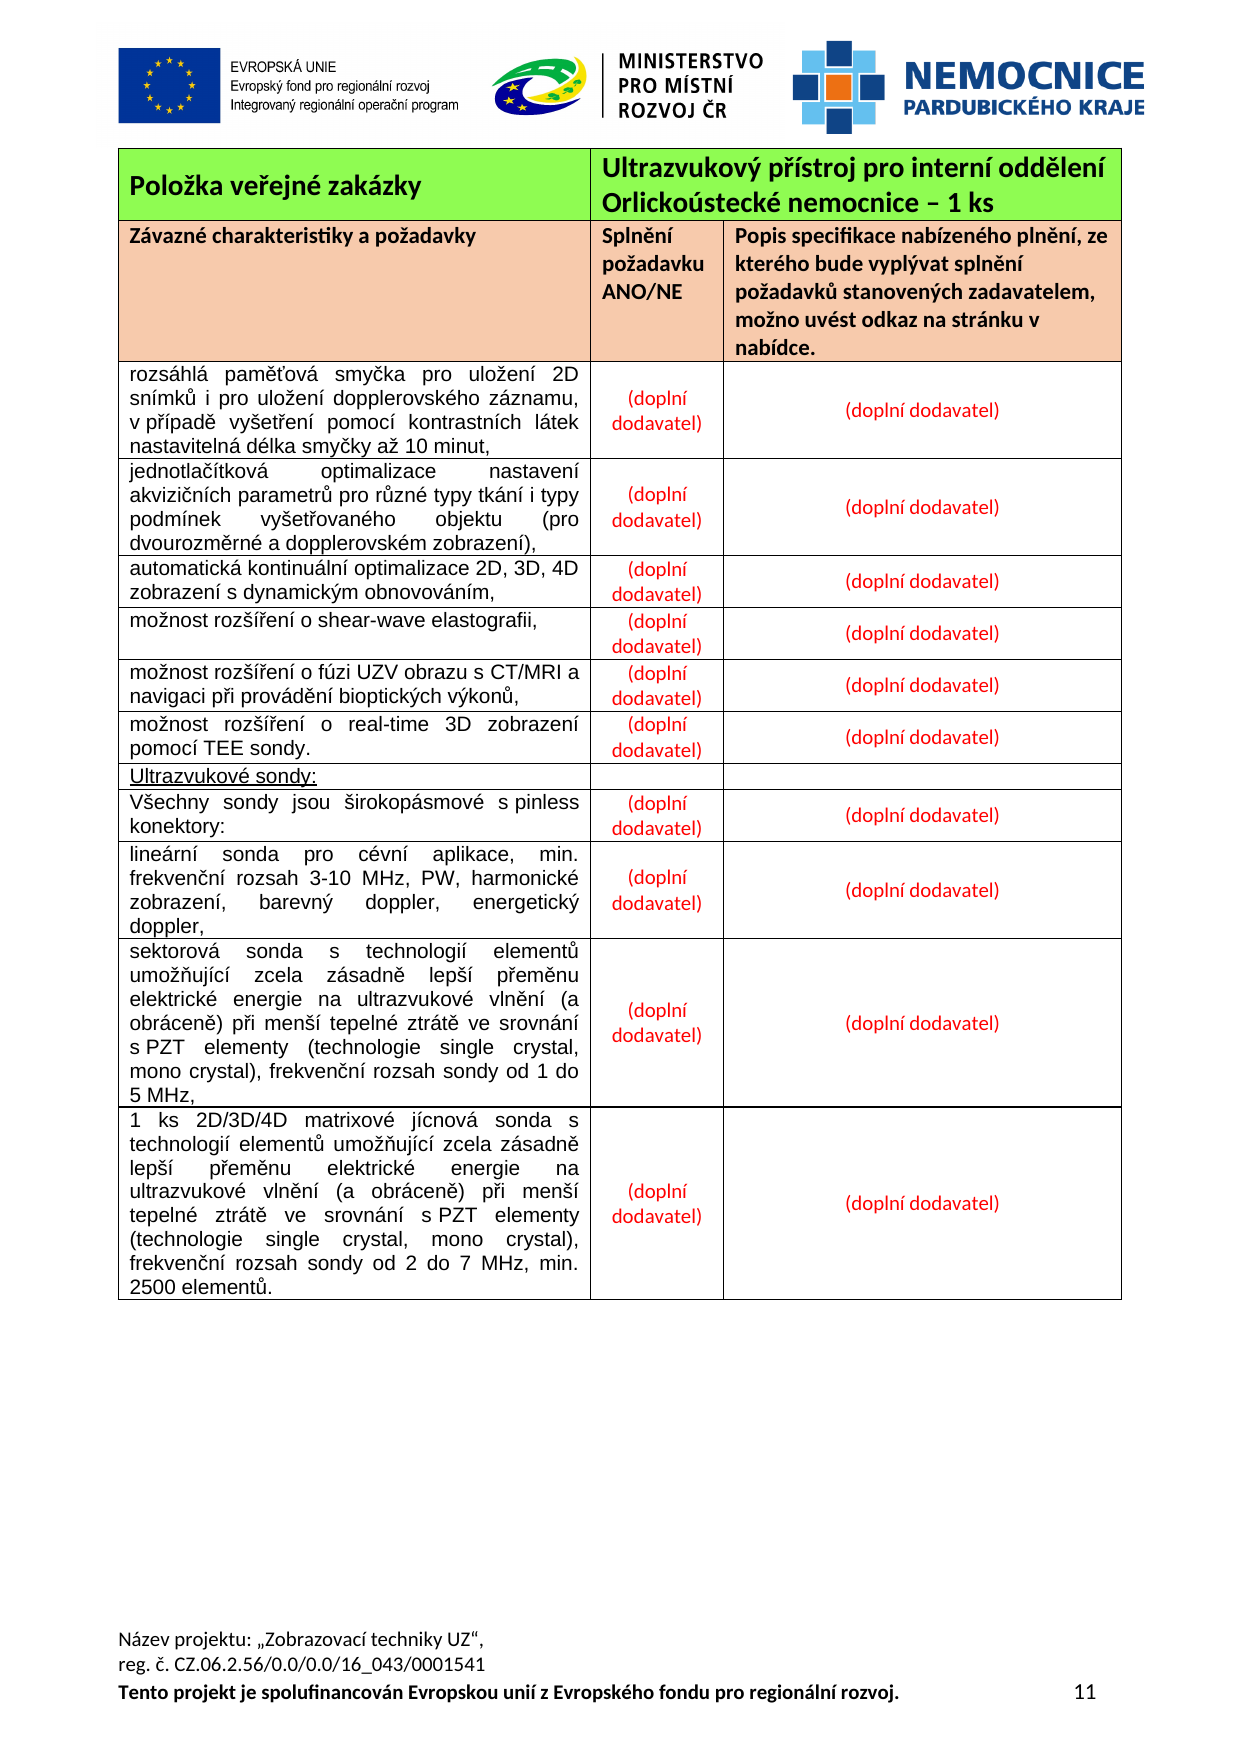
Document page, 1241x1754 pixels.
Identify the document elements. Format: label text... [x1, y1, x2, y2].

table_cell možnost rozšíření o fúzi UZV obrazu s CT/MRI a navigaci při provádění bioptických výkonů, [119, 660, 590, 711]
table_cell (doplní dodavatel) [591, 459, 723, 555]
table_cell rozsáhlá paměťová smyčka pro uložení 2D snímků i pro uložení dopplerovského záznamu, v případě vyšetření pomocí kontrastních látek nastavitelná délka smyčky až 10 minut, [119, 362, 590, 458]
table_cell lineární sonda pro cévní aplikace, min. frekvenční rozsah 3-10 MHz, PW, harmonické zobrazení, barevný doppler, energetický doppler, [119, 842, 590, 938]
table_cell (doplní dodavatel) [591, 1108, 723, 1299]
table_cell (doplní dodavatel) [591, 712, 723, 762]
table_cell Všechny sondy jsou širokopásmové s pinless konektory: [119, 790, 590, 841]
table_cell sektorová sonda s technologií elementů umožňující zcela zásadně lepší přeměnu elektrické energie na ultrazvukové vlnění (a obráceně) při menší tepelné ztrátě ve srovnání s PZT elementy (technologie single crystal, mono crystal), frekvenční rozsah sondy od 1 do 5 MHz, [119, 939, 590, 1106]
table_cell [724, 764, 1121, 789]
table_cell Závazné charakteristiky a požadavky [119, 221, 590, 361]
table_cell (doplní dodavatel) [724, 842, 1121, 938]
table_cell (doplní dodavatel) [591, 939, 723, 1106]
table_cell (doplní dodavatel) [724, 660, 1121, 711]
table_cell možnost rozšíření o real-time 3D zobrazení pomocí TEE sondy. [119, 712, 590, 762]
table_cell (doplní dodavatel) [591, 790, 723, 841]
table_cell automatická kontinuální optimalizace 2D, 3D, 4D zobrazení s dynamickým obnovováním, [119, 556, 590, 607]
table_cell (doplní dodavatel) [591, 608, 723, 659]
table_cell Ultrazvukové sondy: [119, 764, 590, 789]
table_cell (doplní dodavatel) [724, 712, 1121, 762]
table_cell (doplní dodavatel) [724, 608, 1121, 659]
table_cell (doplní dodavatel) [724, 556, 1121, 607]
table_cell (doplní dodavatel) [724, 362, 1121, 458]
picture [96, 22, 785, 148]
table_cell (doplní dodavatel) [724, 459, 1121, 555]
table_header Ultrazvukový přístroj pro interní oddělení Orlickoústecké nemocnice – 1 ks [591, 149, 1121, 220]
table_header Položka veřejné zakázky [119, 149, 590, 220]
table_cell (doplní dodavatel) [724, 790, 1121, 841]
table_cell (doplní dodavatel) [591, 842, 723, 938]
table_cell [591, 764, 723, 789]
table_cell (doplní dodavatel) [591, 660, 723, 711]
picture [791, 39, 1145, 135]
table_cell 1 ks 2D/3D/4D matrixové jícnová sonda s technologií elementů umožňující zcela zásadně lepší přeměnu elektrické energie na ultrazvukové vlnění (a obráceně) při menší tepelné ztrátě ve srovnání s PZT elementy (technologie single crystal, mono crystal), frekvenční rozsah sondy od 2 do 7 MHz, min. 2500 elementů. [119, 1108, 590, 1299]
table_cell Popis specifikace nabízeného plnění, ze kterého bude vyplývat splnění požadavků stanovených zadavatelem, možno uvést odkaz na stránku v nabídce. [724, 221, 1121, 361]
table_cell (doplní dodavatel) [591, 362, 723, 458]
table_cell Splnění požadavku ANO/NE [591, 221, 723, 361]
table_cell jednotlačítková optimalizace nastavení akvizičních parametrů pro různé typy tkání i typy podmínek vyšetřovaného objektu (pro dvourozměrné a dopplerovském zobrazení), [119, 459, 590, 555]
table_cell (doplní dodavatel) [724, 939, 1121, 1106]
table_cell možnost rozšíření o shear-wave elastografii, [119, 608, 590, 659]
table_cell (doplní dodavatel) [724, 1108, 1121, 1299]
table_cell (doplní dodavatel) [591, 556, 723, 607]
